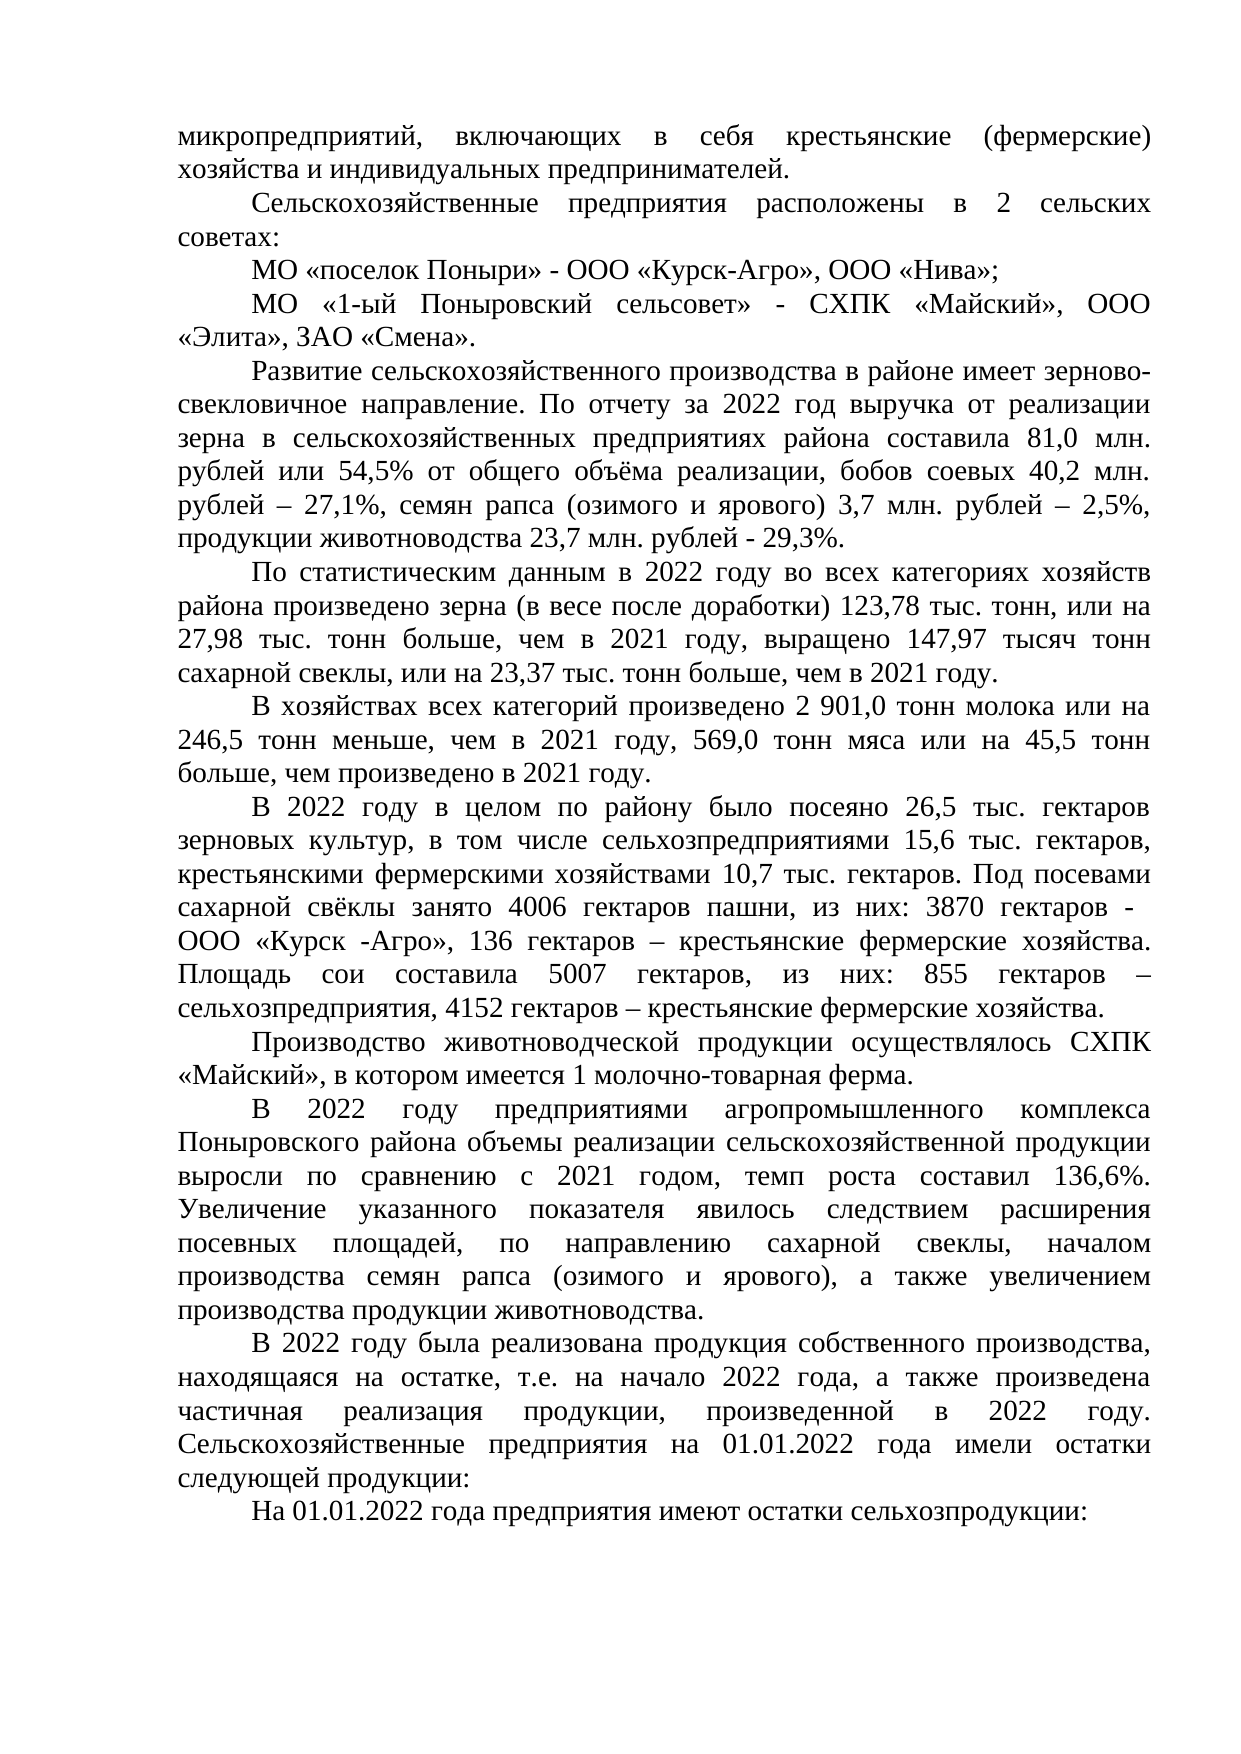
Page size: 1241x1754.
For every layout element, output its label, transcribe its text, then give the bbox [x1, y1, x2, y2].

text Сельскохозяйственные предприятия расположены в 2 сельских советах: [177, 185, 1152, 252]
text По статистическим данным в 2022 году во всех категориях хозяйств района произведено зерна (в весе после доработки) 123,78 тыс. тонн, или на 27,98 тыс. тонн больше, чем в 2021 году, выращено 147,97 тысяч тонн сахарной свеклы, или на 23,37 тыс. тонн больше, чем в 2021 году. [177, 554, 1152, 688]
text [177, 118, 1152, 185]
text Развитие сельскохозяйственного производства в районе имеет зерново-свекловичное направление. По отчету за 2022 год выручка от реализации зерна в сельскохозяйственных предприятиях района составила 81,0 млн. рублей или 54,5% от общего объёма реализации, бобов соевых 40,2 млн. рублей – 27,1%, семян рапса (озимого и ярового) 3,7 млн. рублей – 2,5%, продукции животноводства 23,7 млн. рублей - 29,3%. [177, 353, 1152, 554]
text На 01.01.2022 года предприятия имеют остатки сельхозпродукции: [177, 1493, 1152, 1527]
text В 2022 году предприятиями агропромышленного комплекса Поныровского района объемы реализации сельскохозяйственной продукции выросли по сравнению с 2021 годом, темп роста составил 136,6%. Увеличение указанного показателя явилось следствием расширения посевных площадей, по направлению сахарной свеклы, началом производства семян рапса (озимого и ярового), а также увеличением производства продукции животноводства. [177, 1091, 1152, 1326]
text В 2022 году была реализована продукция собственного производства, находящаяся на остатке, т.е. на начало 2022 года, а также произведена частичная реализация продукции, произведенной в 2022 году. Сельскохозяйственные предприятия на 01.01.2022 года имели остатки следующей продукции: [177, 1326, 1152, 1493]
text МО «1-ый Поныровский сельсовет» - СХПК «Майский», ООО «Элита», ЗАО «Смена». [177, 286, 1152, 353]
text Производство животноводческой продукции осуществлялось СХПК «Майский», в котором имеется 1 молочно-товарная ферма. [177, 1024, 1152, 1091]
text МО «поселок Поныри» - ООО «Курск-Агро», ООО «Нива»; [177, 252, 1152, 286]
text В 2022 году в целом по району было посеяно 26,5 тыс. гектаров зерновых культур, в том числе сельхозпредприятиями 15,6 тыс. гектаров, крестьянскими фермерскими хозяйствами 10,7 тыс. гектаров. Под посевами сахарной свёклы занято 4006 гектаров пашни, из них: 3870 гектаров - ООО «Курск -Агро», 136 гектаров – крестьянские фермерские хозяйства. Площадь сои составила 5007 гектаров, из них: 855 гектаров – сельхозпредприятия, 4152 гектаров – крестьянские фермерские хозяйства. [177, 789, 1152, 1024]
text В хозяйствах всех категорий произведено 2 901,0 тонн молока или на 246,5 тонн меньше, чем в 2021 году, 569,0 тонн мяса или на 45,5 тонн больше, чем произведено в 2021 году. [177, 688, 1152, 789]
